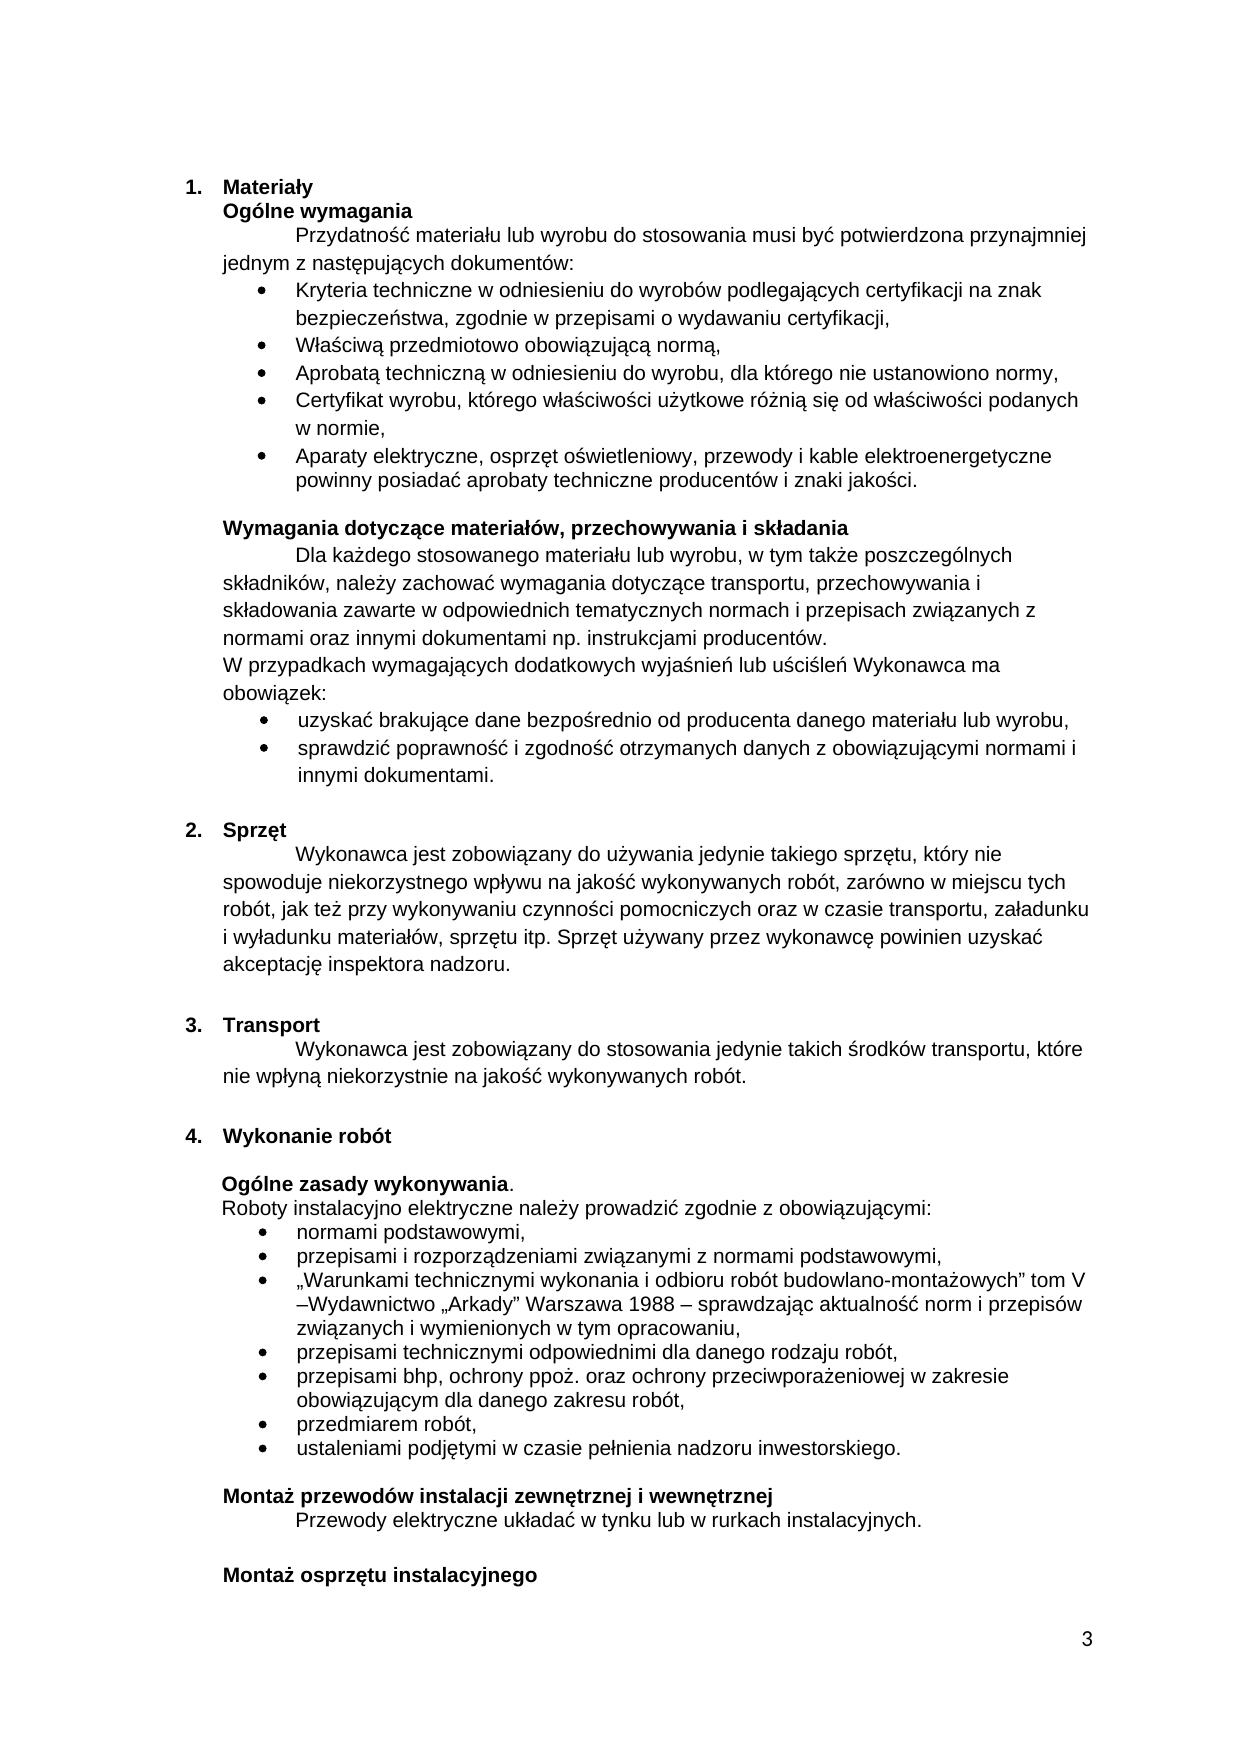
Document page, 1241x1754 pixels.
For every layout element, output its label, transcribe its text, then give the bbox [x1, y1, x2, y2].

list Ogólne wymagania [223, 199, 1093, 223]
text Montaż przewodów instalacji zewnętrznej i wewnętrznej [223, 1484, 1093, 1508]
list Wykonawca jest zobowiązany do używania jedynie takiego sprzętu, który nie spowoduje niekorzystnego wpływu na jakość wykonywanych robót, zarówno w miejscu tych robót, jak też przy wykonywaniu czynności pomocniczych oraz w czasie transportu, załadunku i wyładunku materiałów, sprzętu itp. Sprzęt używany przez wykonawcę powinien uzyskać akceptację inspektora nadzoru. [223, 842, 1093, 1008]
list przepisami bhp, ochrony ppoż. oraz ochrony przeciwporażeniowej w zakresie obowiązującym dla danego zakresu robót, [259, 1364, 1093, 1412]
list ustaleniami podjętymi w czasie pełnienia nadzoru inwestorskiego. [259, 1436, 1093, 1460]
list normami podstawowymi, [259, 1220, 1093, 1244]
list Aprobatą techniczną w odniesieniu do wyrobu, dla którego nie ustanowiono normy, [258, 361, 1093, 385]
list Dla każdego stosowanego materiału lub wyrobu, w tym także poszczególnych składników, należy zachować wymagania dotyczące transportu, przechowywania i składowania zawarte w odpowiednich tematycznych normach i przepisach związanych z normami oraz innymi dokumentami np. instrukcjami producentów. W przypadkach wymagających dodatkowych wyjaśnień lub uściśleń Wykonawca ma obowiązek: [223, 543, 1093, 704]
text Ogólne zasady wykonywania. Roboty instalacyjno elektryczne należy prowadzić zgodnie z obowiązującymi: [221, 1172, 1093, 1220]
list Przewody elektryczne układać w tynku lub w rurkach instalacyjnych. Montaż osprzętu instalacyjnego [223, 1508, 1093, 1587]
list przedmiarem robót, [259, 1412, 1093, 1436]
list przepisami i rozporządzeniami związanymi z normami podstawowymi, [259, 1244, 1093, 1268]
list Wykonawca jest zobowiązany do stosowania jedynie takich środków transportu, które nie wpłyną niekorzystnie na jakość wykonywanych robót. [223, 1036, 1093, 1120]
list Aparaty elektryczne, osprzęt oświetleniowy, przewody i kable elektroenergetyczne powinny posiadać aprobaty techniczne producentów i znaki jakości. [258, 443, 1093, 491]
list Sprzęt [185, 818, 1093, 842]
list Kryteria techniczne w odniesieniu do wyrobów podlegających certyfikacji na znak bezpieczeństwa, zgodnie w przepisami o wydawaniu certyfikacji, [258, 278, 1093, 329]
list Przydatność materiału lub wyrobu do stosowania musi być potwierdzona przynajmniej jednym z następujących dokumentów: [223, 223, 1093, 274]
list Wymagania dotyczące materiałów, przechowywania i składania [223, 515, 1093, 539]
list sprawdzić poprawność i zgodność otrzymanych danych z obowiązującymi normami i innymi dokumentami. [260, 736, 1093, 787]
list Właściwą przedmiotowo obowiązującą normą, [258, 333, 1093, 357]
list Wykonanie robót [185, 1124, 1093, 1148]
list przepisami technicznymi odpowiednimi dla danego rodzaju robót, [259, 1340, 1093, 1364]
list Materiały [185, 175, 1093, 199]
list Transport [185, 1012, 1093, 1036]
list Certyfikat wyrobu, którego właściwości użytkowe różnią się od właściwości podanych w normie, [258, 388, 1093, 440]
list uzyskać brakujące dane bezpośrednio od producenta danego materiału lub wyrobu, [260, 708, 1093, 732]
list „Warunkami technicznymi wykonania i odbioru robót budowlano-montażowych” tom V –Wydawnictwo „Arkady” Warszawa 1988 – sprawdzając aktualność norm i przepisów związanych i wymienionych w tym opracowaniu, [259, 1268, 1093, 1340]
